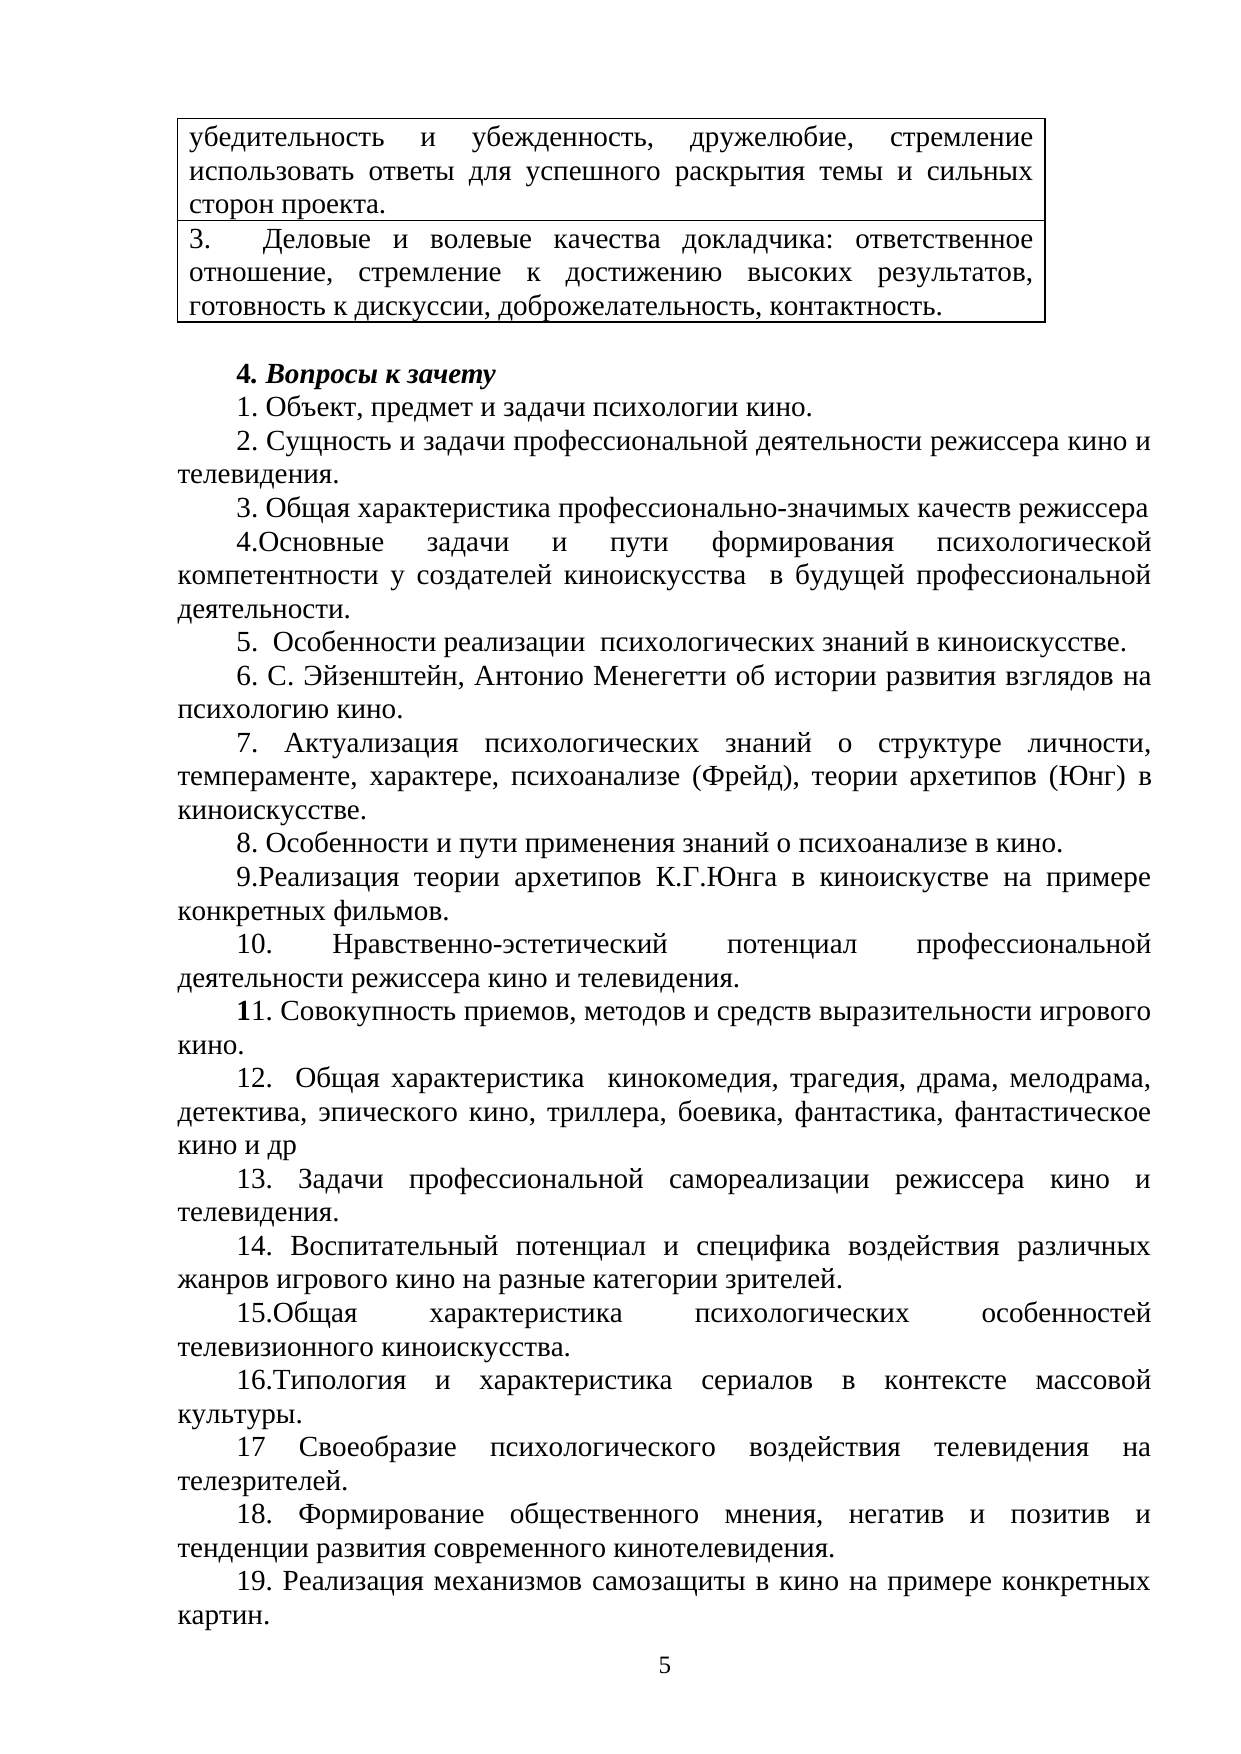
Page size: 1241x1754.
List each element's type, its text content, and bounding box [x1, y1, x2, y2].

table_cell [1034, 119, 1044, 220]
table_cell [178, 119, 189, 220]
text 4. Вопросы к зачету [177, 356, 1152, 389]
text 14. Воспитательный потенциал и специфика воздействия различных жанров игрового кино на разные категории зрителей. [177, 1228, 1152, 1295]
text 1. Объект, предмет и задачи психологии кино. [177, 389, 1152, 423]
text 8. Особенности и пути применения знаний о психоанализе в кино. [177, 826, 1152, 859]
text 16.Типология и характеристика сериалов в контексте массовой культуры. [177, 1362, 1152, 1429]
text 17 Своеобразие психологического воздействия телевидения на телезрителей. [177, 1429, 1152, 1496]
text 5. Особенности реализации психологических знаний в киноискусстве. [177, 624, 1152, 658]
text 4.Основные задачи и пути формирования психологической компетентности у создателей киноискусства в будущей профессиональной деятельности. [177, 524, 1152, 624]
text 9.Реализация теории архетипов К.Г.Юнга в киноискустве на примере конкретных фильмов. [177, 859, 1152, 926]
table_cell Деловые и волевые качества докладчика: ответственное отношение, стремление к достижению высоких результатов, готовность к дискуссии, доброжелательность, контактность. [178, 221, 1044, 321]
text 13. Задачи профессиональной самореализации режиссера кино и телевидения. [177, 1161, 1152, 1228]
text 3. Общая характеристика профессионально-значимых качеств режиссера [177, 490, 1152, 524]
text 18. Формирование общественного мнения, негатив и позитив и тенденции развития современного кинотелевидения. [177, 1496, 1152, 1563]
text 6. С. Эйзенштейн, Антонио Менегетти об истории развития взглядов на психологию кино. [177, 658, 1152, 725]
text 7. Актуализация психологических знаний о структуре личности, темпераменте, характере, психоанализе (Фрейд), теории архетипов (Юнг) в киноискусстве. [177, 725, 1152, 826]
text 11. Совокупность приемов, методов и средств выразительности игрового кино. [177, 993, 1152, 1060]
text 2. Сущность и задачи профессиональной деятельности режиссера кино и телевидения. [177, 423, 1152, 490]
text 12. Общая характеристика кинокомедия, трагедия, драма, мелодрама, детектива, эпического кино, триллера, боевика, фантастика, фантастическое кино и др [177, 1060, 1152, 1161]
text 15.Общая характеристика психологических особенностей телевизионного киноискусства. [177, 1295, 1152, 1362]
text 10. Нравственно-эстетический потенциал профессиональной деятельности режиссера кино и телевидения. [177, 926, 1152, 993]
text 19. Реализация механизмов самозащиты в кино на примере конкретных картин. [177, 1563, 1152, 1631]
